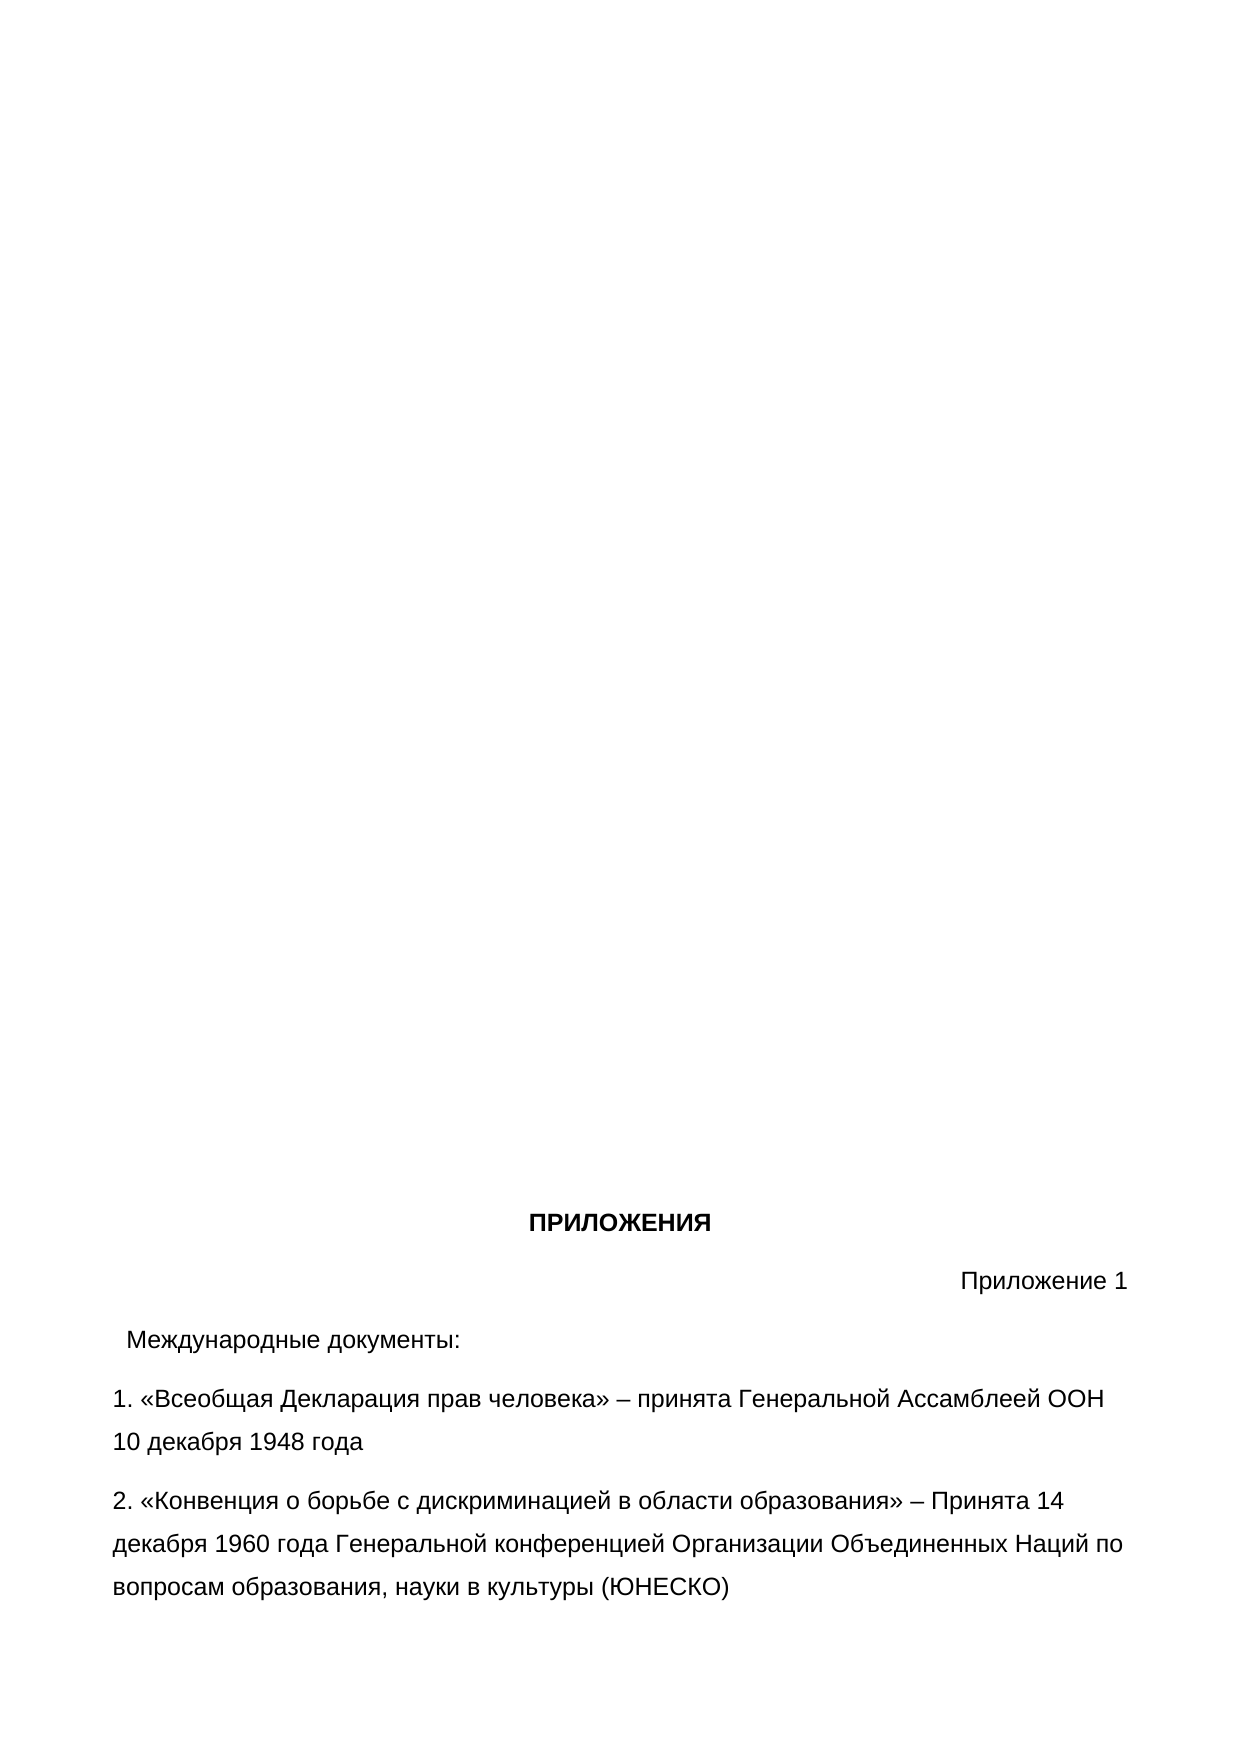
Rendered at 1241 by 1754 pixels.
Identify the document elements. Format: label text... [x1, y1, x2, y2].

text ПРИЛОЖЕНИЯ [112, 1207, 1128, 1236]
text 1. «Всеобщая Декларация прав человека» – принята Генеральной Ассамблеей ООН 10 декабря 1948 года [112, 1384, 1128, 1456]
text Приложение 1 [112, 1266, 1128, 1295]
text 2. «Конвенция о борьбе с дискриминацией в области образования» – Принята 14 декабря 1960 года Генеральной конференцией Организации Объединенных Наций по вопросам образования, науки в культуры (ЮНЕСКО) [112, 1486, 1128, 1601]
text Международные документы: [112, 1325, 1128, 1354]
